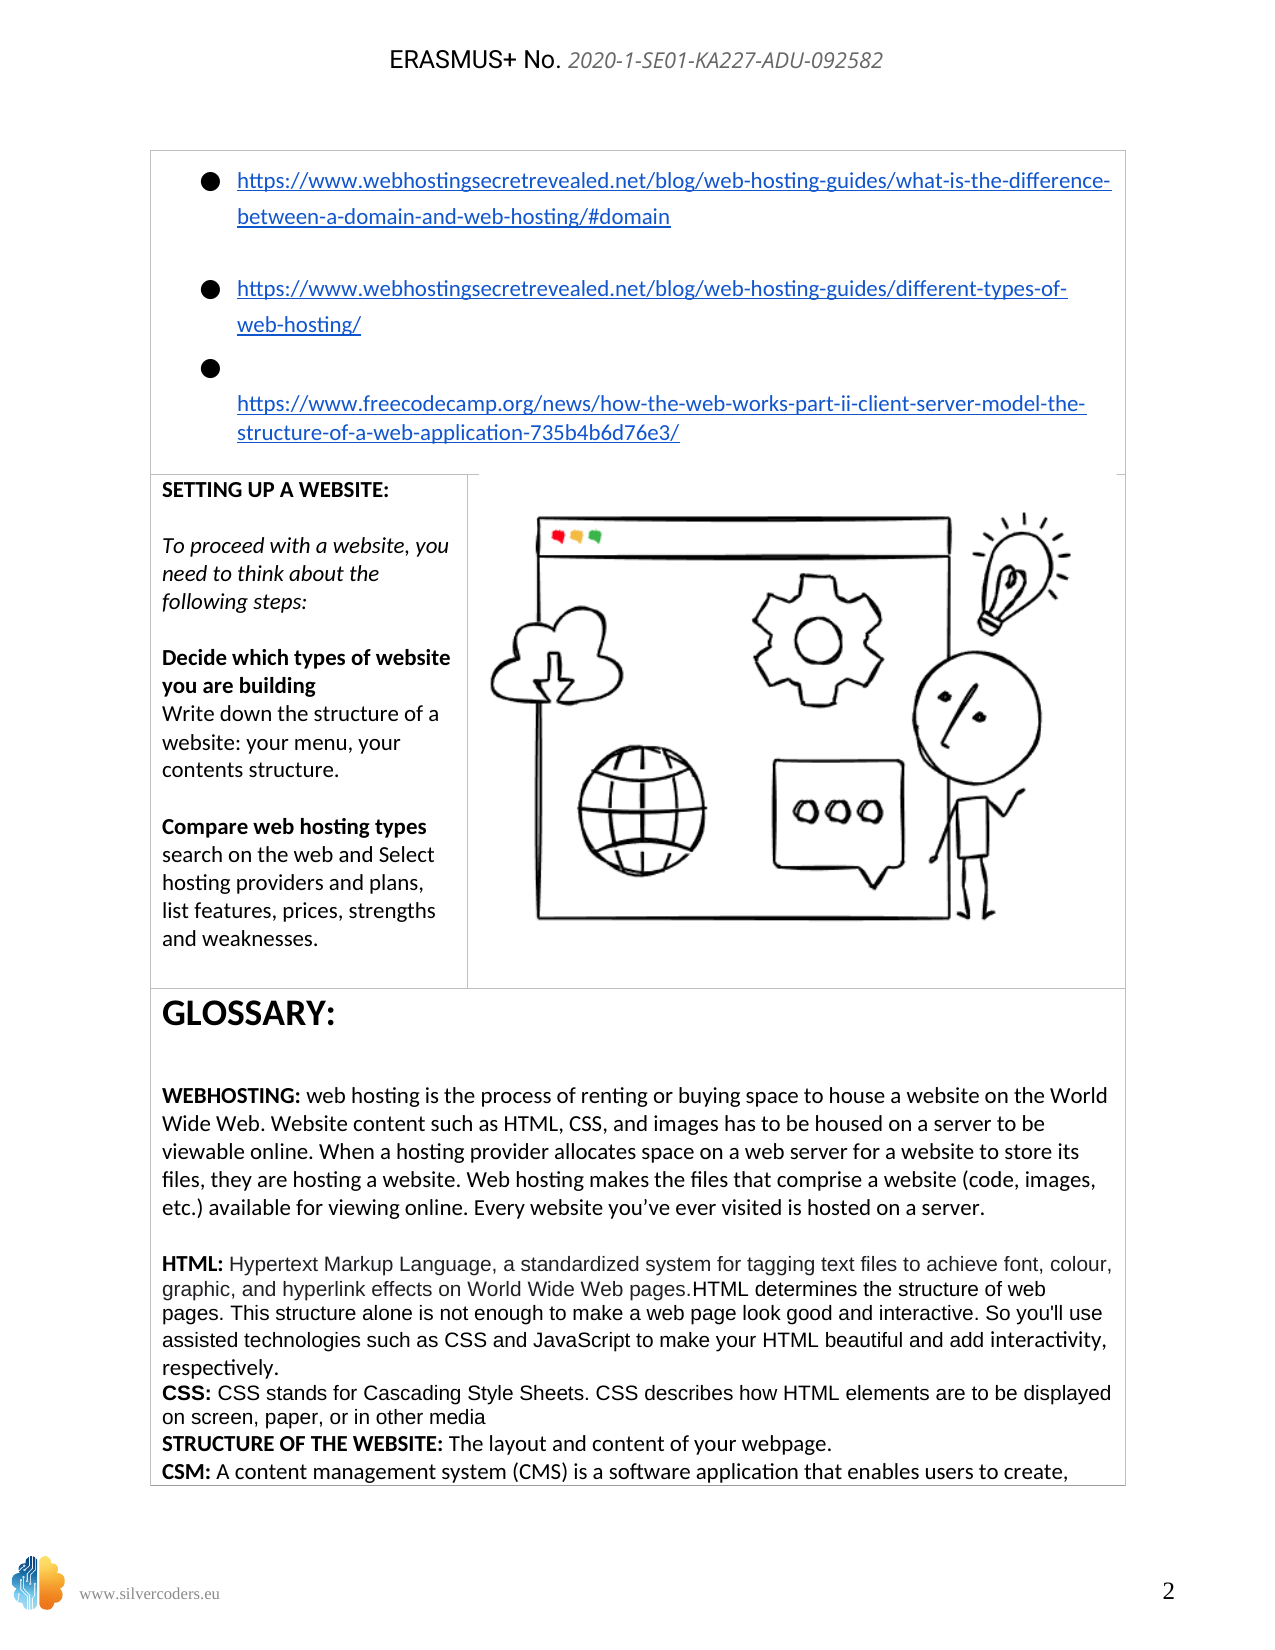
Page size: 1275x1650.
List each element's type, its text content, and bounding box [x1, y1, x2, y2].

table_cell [151, 989, 1125, 1485]
picture [478, 474, 1117, 932]
table_cell SETTING UP A WEBSITE: To proceed with a website, you need to think about the following steps: Decide which types of website you are building Write down the structure of a website: your menu, your contents structure. Compare web hosting types search on the web and Select hosting providers and plans, list features, prices, strengths and weaknesses. [151, 475, 467, 988]
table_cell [151, 151, 1125, 474]
table_cell [468, 475, 1125, 988]
picture [11, 1556, 65, 1610]
